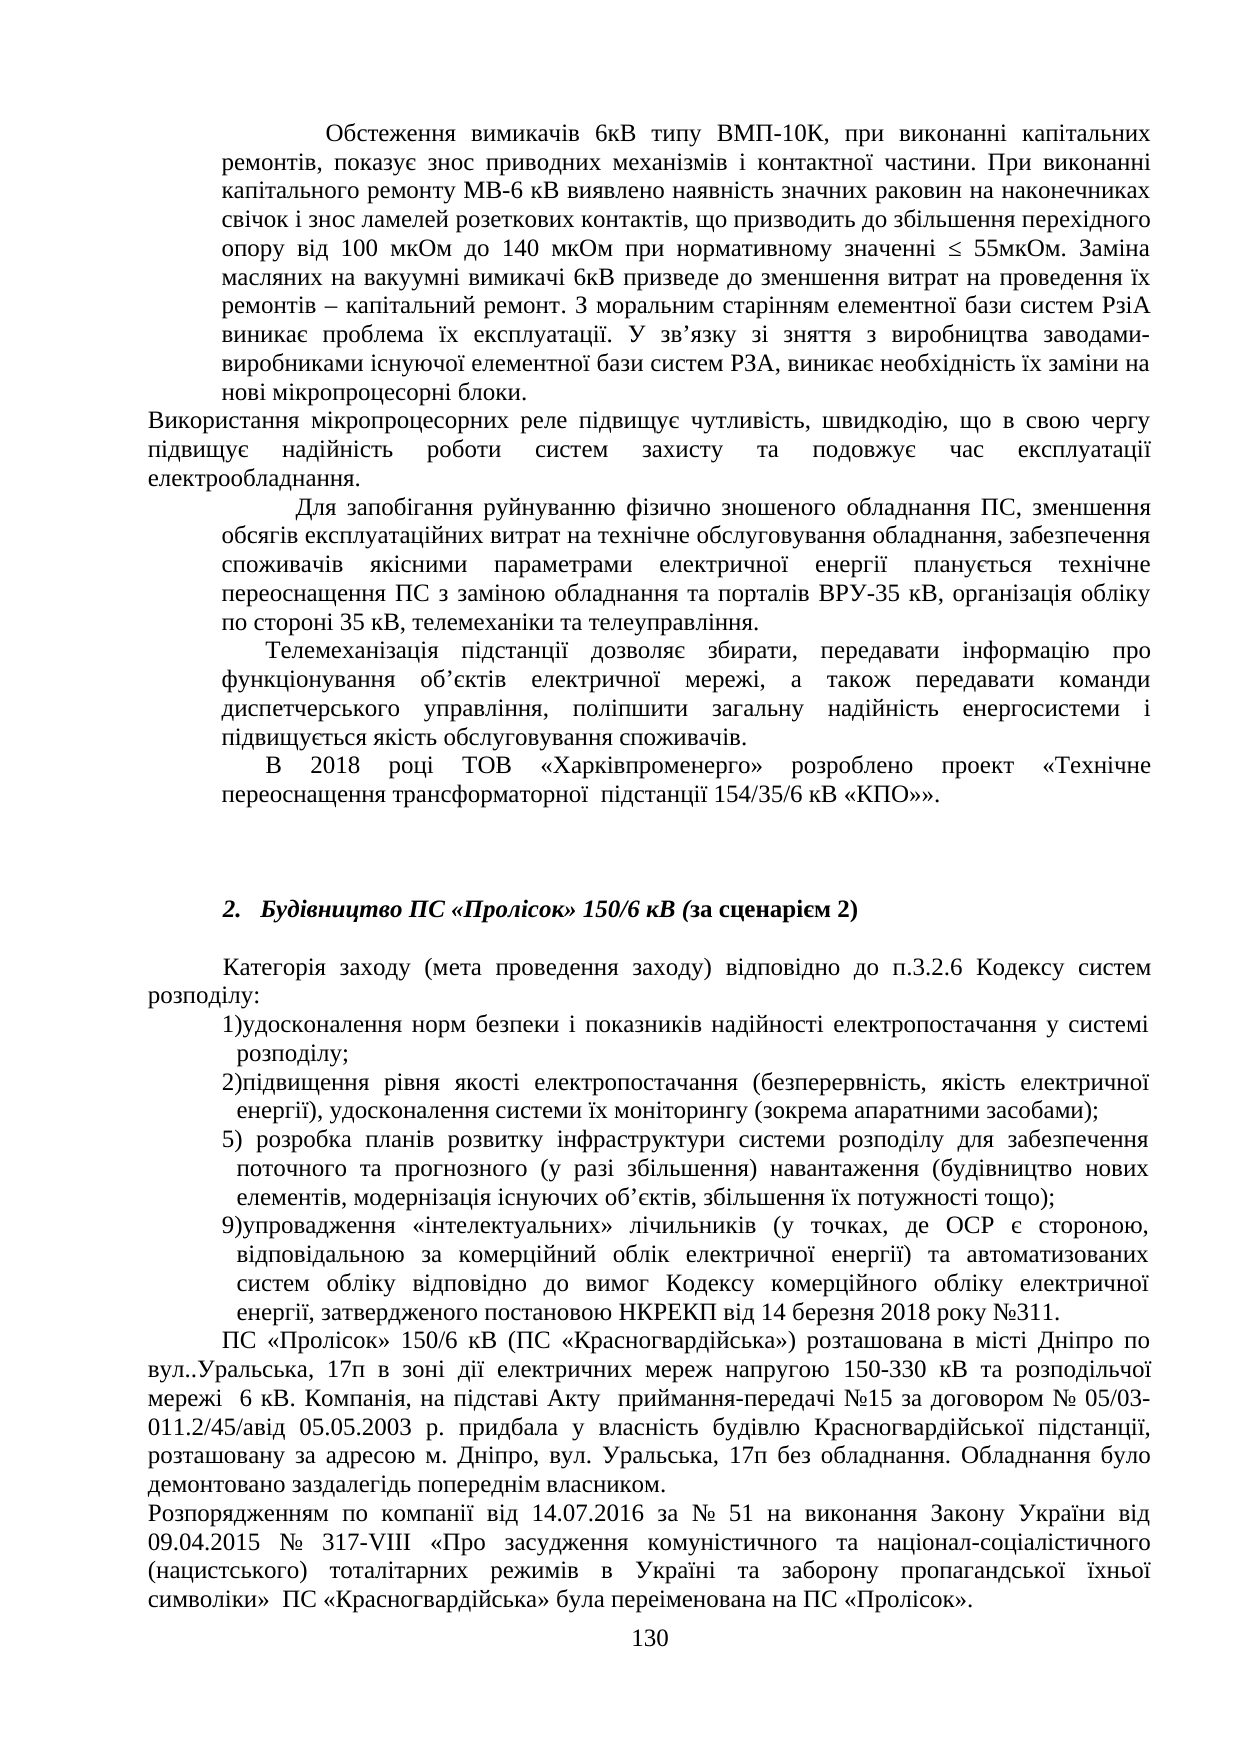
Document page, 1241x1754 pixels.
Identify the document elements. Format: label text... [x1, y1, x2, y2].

list Будівництво ПС «Пролісок» 150/6 кВ (за сценарієм 2) [223, 894, 1152, 923]
text 1)удосконалення норм безпеки і показників надійності електропостачання у системі розподілу; [222, 1009, 1149, 1067]
text В 2018 році ТОВ «Харківпроменерго» розроблено проект «Технічне переоснащення трансформаторної підстанції 154/35/6 кВ «КПО»». [221, 751, 1152, 808]
text Використання мікропроцесорних реле підвищує чутливість, швидкодію, що в свою чергу підвищує надійність роботи систем захисту та подовжує час експлуатації електрообладнання. [148, 406, 1152, 492]
list Категорія заходу (мета проведення заходу) відповідно до п.3.2.6 Кодексу систем розподілу: [148, 952, 1152, 1009]
text Обстеження вимикачів 6кВ типу ВМП-10К, при виконанні капітальних ремонтів, показує знос приводних механізмів і контактної частини. При виконанні капітального ремонту МВ-6 кВ виявлено наявність значних раковин на наконечниках свічок і знос ламелей розеткових контактів, що призводить до збільшення перехідного опору від 100 мкОм до 140 мкОм при нормативному значенні ≤ 55мкОм. Заміна масляних на вакуумні вимикачі 6кВ призведе до зменшення витрат на проведення їх ремонтів – капітальний ремонт. З моральним старінням елементної бази систем РзіА виникає проблема їх експлуатації. У зв’язку зі зняття з виробництва заводами-виробниками існуючої елементної бази систем РЗА, виникає необхідність їх заміни на нові мікропроцесорні блоки. [221, 118, 1152, 406]
text 2)підвищення рівня якості електропостачання (безперервність, якість електричної енергії), удосконалення системи їх моніторингу (зокрема апаратними засобами); [222, 1067, 1149, 1124]
text Телемеханізація підстанції дозволяє збирати, передавати інформацію про функціонування об’єктів електричної мережі, а також передавати команди диспетчерського управління, поліпшити загальну надійність енергосистеми і підвищується якість обслуговування споживачів. [221, 636, 1152, 751]
text Для запобігання руйнуванню фізично зношеного обладнання ПС, зменшення обсягів експлуатаційних витрат на технічне обслуговування обладнання, забезпечення споживачів якісними параметрами електричної енергії планується технічне переоснащення ПС з заміною обладнання та порталів ВРУ-35 кВ, організація обліку по стороні 35 кВ, телемеханіки та телеуправління. [221, 492, 1152, 636]
text Розпорядженням по компанії від 14.07.2016 за № 51 на виконання Закону України від 09.04.2015 № 317-VIII «Про засудження комуністичного та націонал-соціалістичного (нацистського) тоталітарних режимів в Україні та заборону пропагандської їхньої символіки» ПС «Красногвардійська» була переіменована на ПС «Пролісок». [148, 1498, 1152, 1613]
text 5) розробка планів розвитку інфраструктури системи розподілу для забезпечення поточного та прогнозного (у разі збільшення) навантаження (будівництво нових елементів, модернізація існуючих об’єктів, збільшення їх потужності тощо); [222, 1124, 1149, 1211]
list ПС «Пролісок» 150/6 кВ (ПС «Красногвардійська») розташована в місті Дніпро по вул..Уральська, 17п в зоні дії електричних мереж напругою 150-330 кВ та розподільчої мережі 6 кВ. Компанія, на підставі Акту приймання-передачі №15 за договором № 05/03-011.2/45/авід 05.05.2003 р. придбала у власність будівлю Красногвардійської підстанції, розташовану за адресою м. Дніпро, вул. Уральська, 17п без обладнання. Обладнання було демонтовано заздалегідь попереднім власником. [148, 1326, 1152, 1498]
text 9)упровадження «інтелектуальних» лічильників (у точках, де ОСР є стороною, відповідальною за комерційний облік електричної енергії) та автоматизованих систем обліку відповідно до вимог Кодексу комерційного обліку електричної енергії, затвердженого постановою НКРЕКП від 14 березня 2018 року №311. [222, 1211, 1149, 1326]
